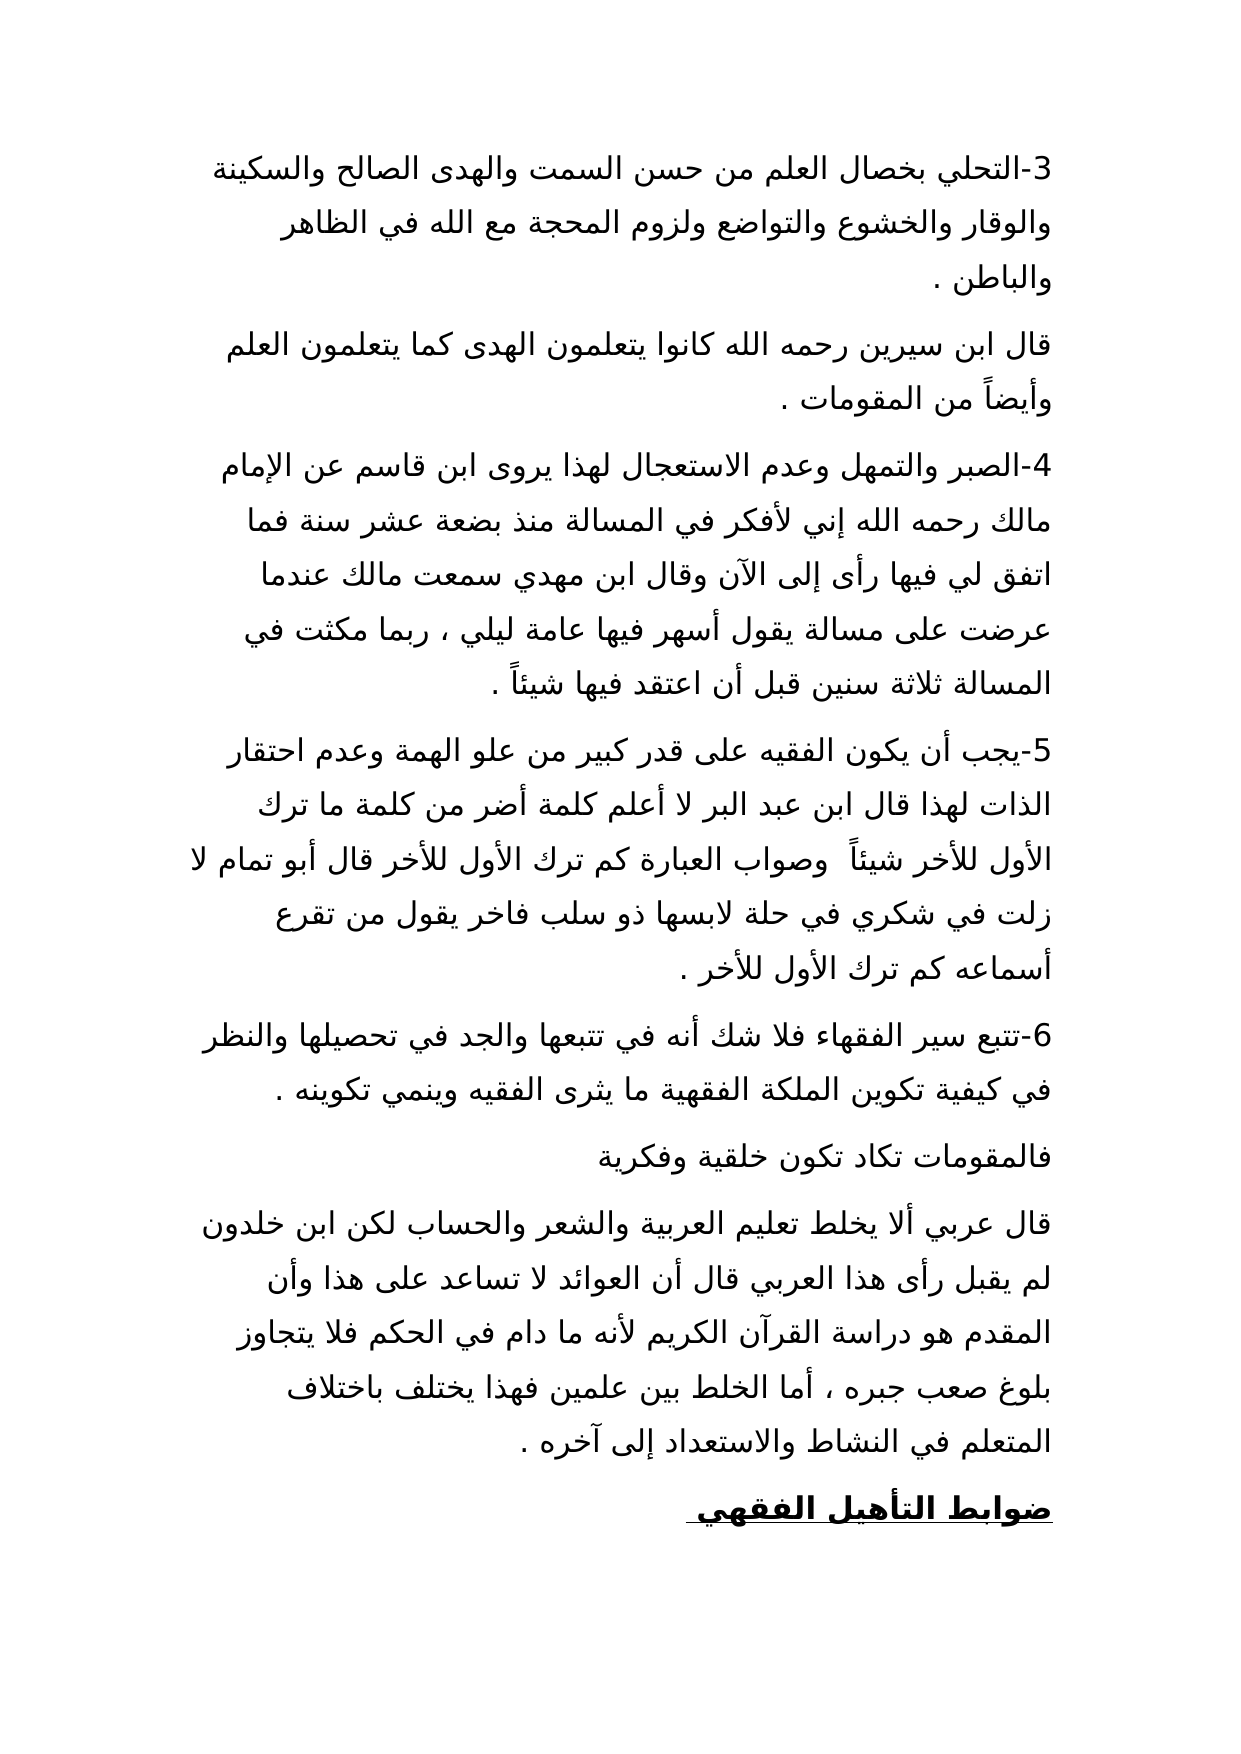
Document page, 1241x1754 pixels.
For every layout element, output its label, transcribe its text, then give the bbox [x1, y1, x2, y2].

text قال عربي ألا يخلط تعليم العربية والشعر والحساب لكن ابن خلدون لم يقبل رأى هذا العربي قال أن العوائد لا تساعد على هذا وأن المقدم هو دراسة القرآن الكريم لأنه ما دام في الحكم فلا يتجاوز بلوغ صعب جبره ، أما الخلط بين علمين فهذا يختلف باختلاف المتعلم في النشاط والاستعداد إلى آخره . [187, 1206, 1053, 1460]
text ضوابط التأهيل الفقهي [187, 1491, 1053, 1527]
text 5-يجب أن يكون الفقيه على قدر كبير من علو الهمة وعدم احتقار الذات لهذا قال ابن عبد البر لا أعلم كلمة أضر من كلمة ما ترك الأول للأخر شيئاً وصواب العبارة كم ترك الأول للأخر قال أبو تمام لا زلت في شكري في حلة لابسها ذو سلب فاخر يقول من تقرع أسماعه كم ترك الأول للأخر . [187, 732, 1053, 987]
text 3-التحلي بخصال العلم من حسن السمت والهدى الصالح والسكينة والوقار والخشوع والتواضع ولزوم المحجة مع الله في الظاهر والباطن . [187, 150, 1053, 295]
text 4-الصبر والتمهل وعدم الاستعجال لهذا يروى ابن قاسم عن الإمام مالك رحمه الله إني لأفكر في المسالة منذ بضعة عشر سنة فما اتفق لي فيها رأى إلى الآن وقال ابن مهدي سمعت مالك عندما عرضت على مسالة يقول أسهر فيها عامة ليلي ، ربما مكثت في المسالة ثلاثة سنين قبل أن اعتقد فيها شيئاً . [187, 447, 1053, 702]
text قال ابن سيرين رحمه الله كانوا يتعلمون الهدى كما يتعلمون العلم وأيضاً من المقومات . [187, 326, 1053, 417]
text فالمقومات تكاد تكون خلقية وفكرية [187, 1139, 1053, 1175]
text 6-تتبع سير الفقهاء فلا شك أنه في تتبعها والجد في تحصيلها والنظر في كيفية تكوين الملكة الفقهية ما يثرى الفقيه وينمي تكوينه . [187, 1017, 1053, 1108]
